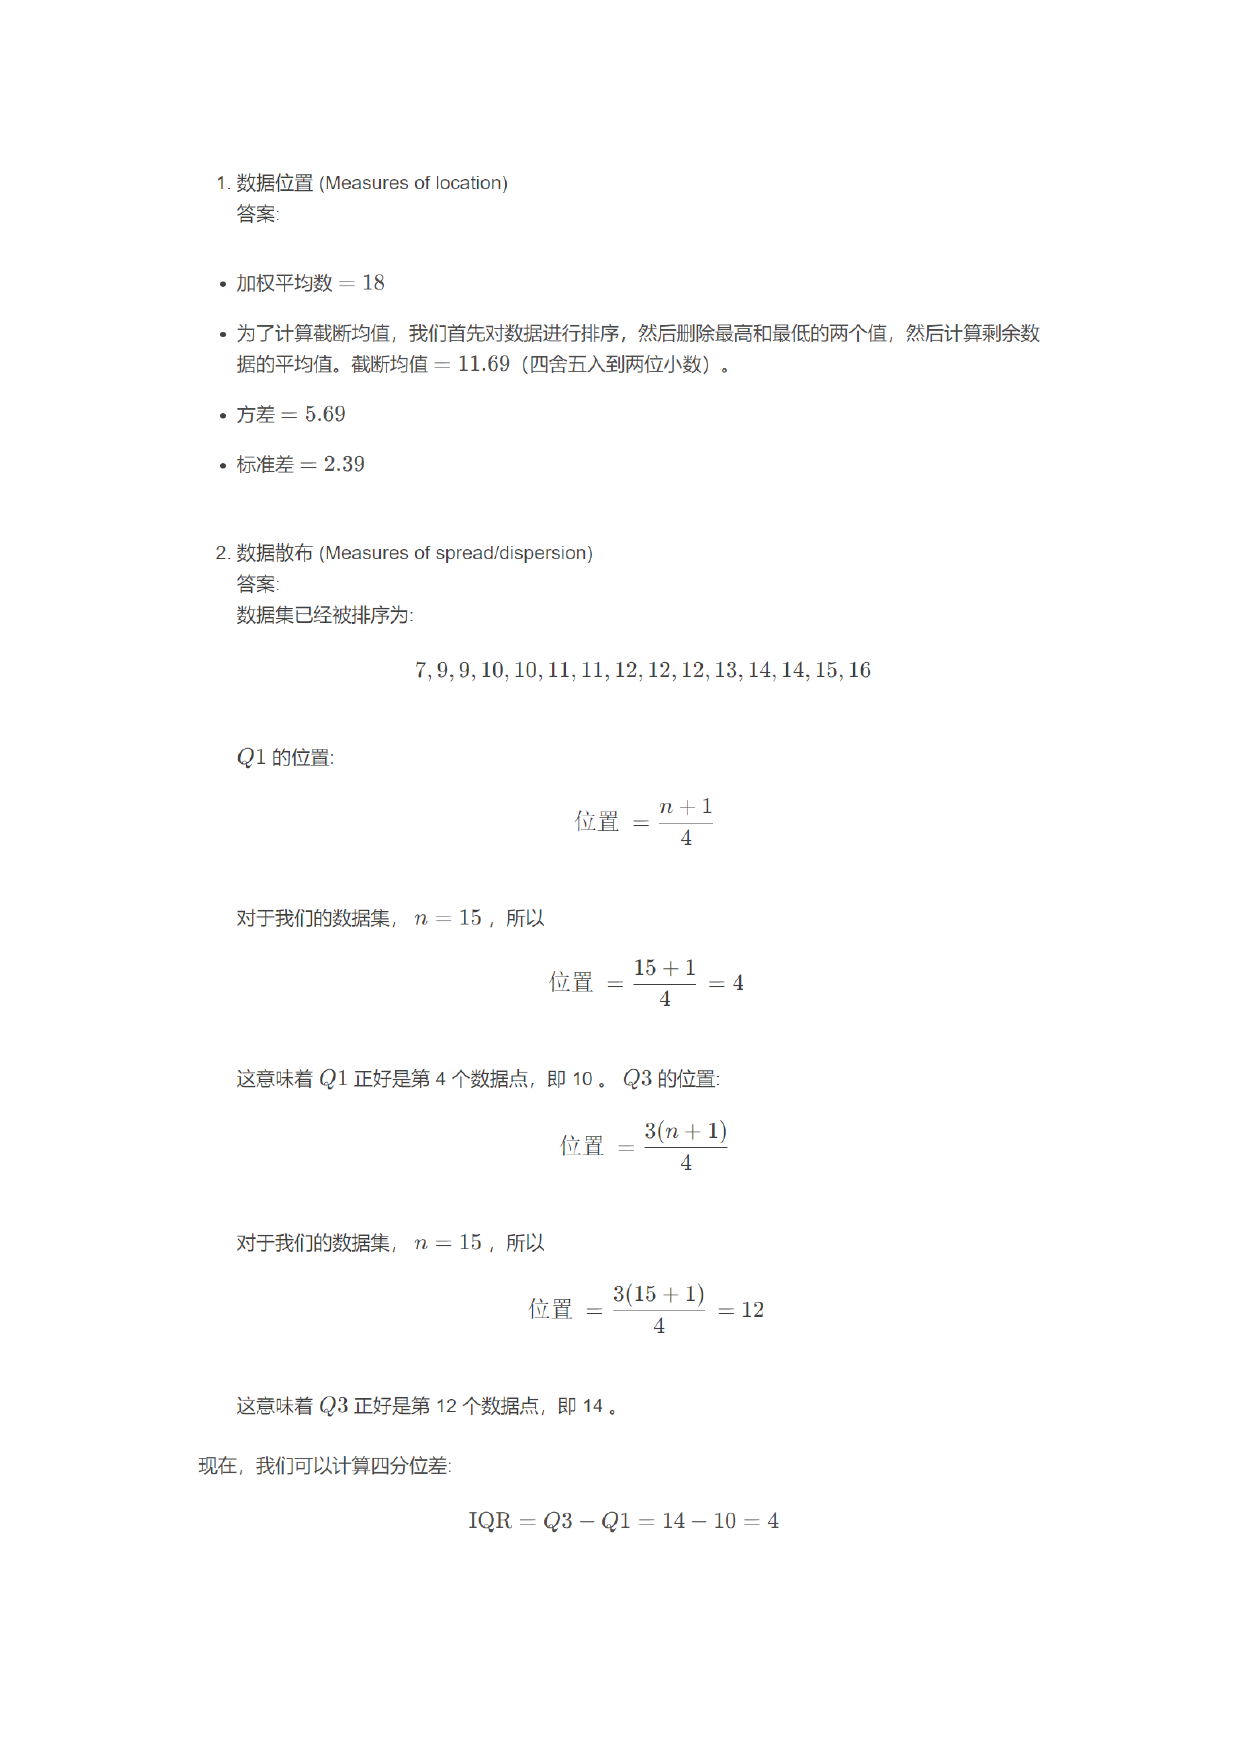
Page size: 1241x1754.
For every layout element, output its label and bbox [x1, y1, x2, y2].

picture [187, 162, 1052, 1592]
